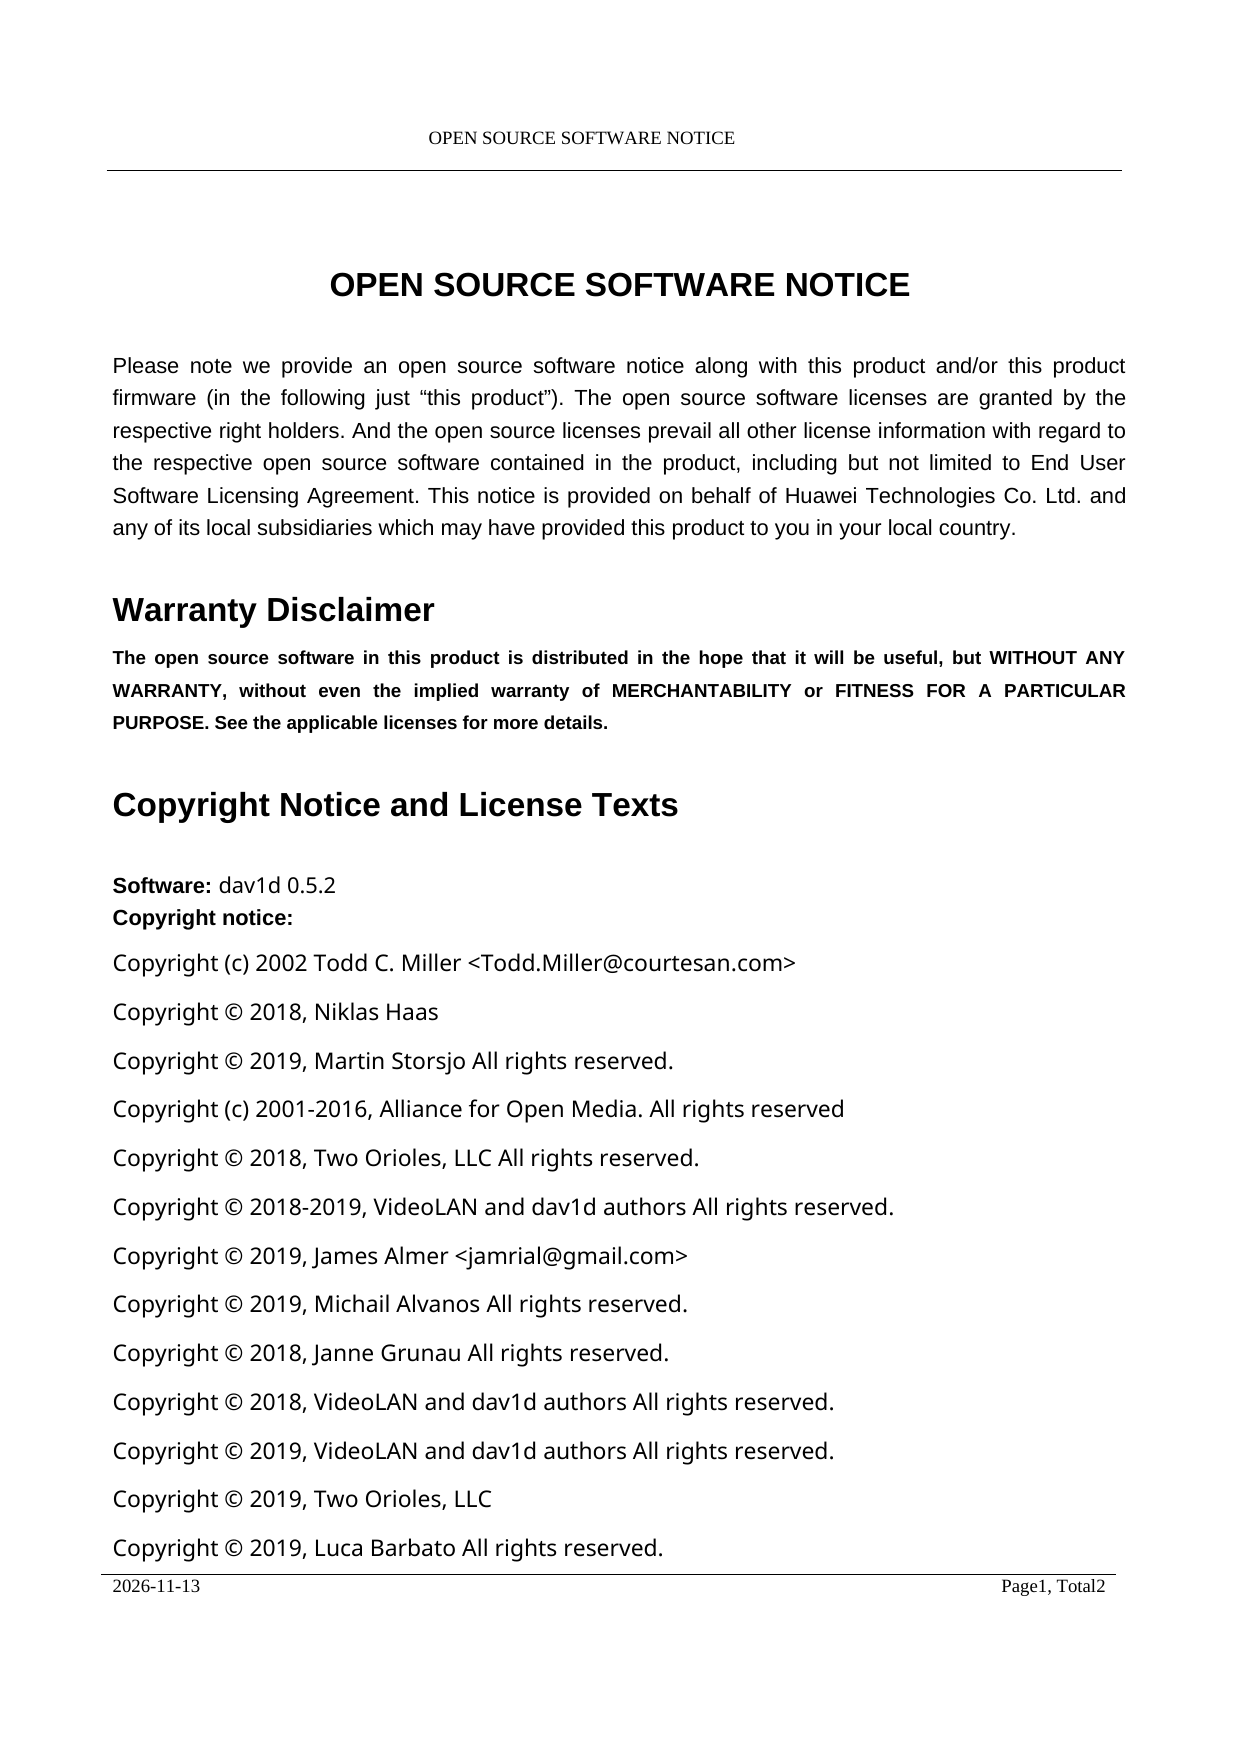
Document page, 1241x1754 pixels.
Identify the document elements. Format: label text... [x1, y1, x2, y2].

text Copyright notice: [112, 901, 1128, 934]
text Software: dav1d 0.5.2 [112, 869, 1128, 901]
text OPEN SOURCE SOFTWARE NOTICE [112, 251, 1128, 316]
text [112, 947, 1128, 1564]
text Please note we provide an open source software notice along with this product and/or this product firmware (in the following just “this product”). The open source software licenses are granted by the respective right holders. And the open source licenses prevail all other license information with regard to the respective open source software contained in the product, including but not limited to End User Software Licensing Agreement. This notice is provided on behalf of Huawei Technologies Co. Ltd. and any of its local subsidiaries which may have provided this product to you in your local country. [112, 349, 1128, 544]
text The open source software in this product is distributed in the hope that it will be useful, but WITHOUT ANY WARRANTY, without even the implied warranty of MERCHANTABILITY or FITNESS FOR A PARTICULAR PURPOSE. See the applicable licenses for more details. [112, 641, 1128, 739]
text Copyright Notice and License Texts [112, 771, 1128, 836]
text Warranty Disclaimer [112, 576, 1128, 641]
